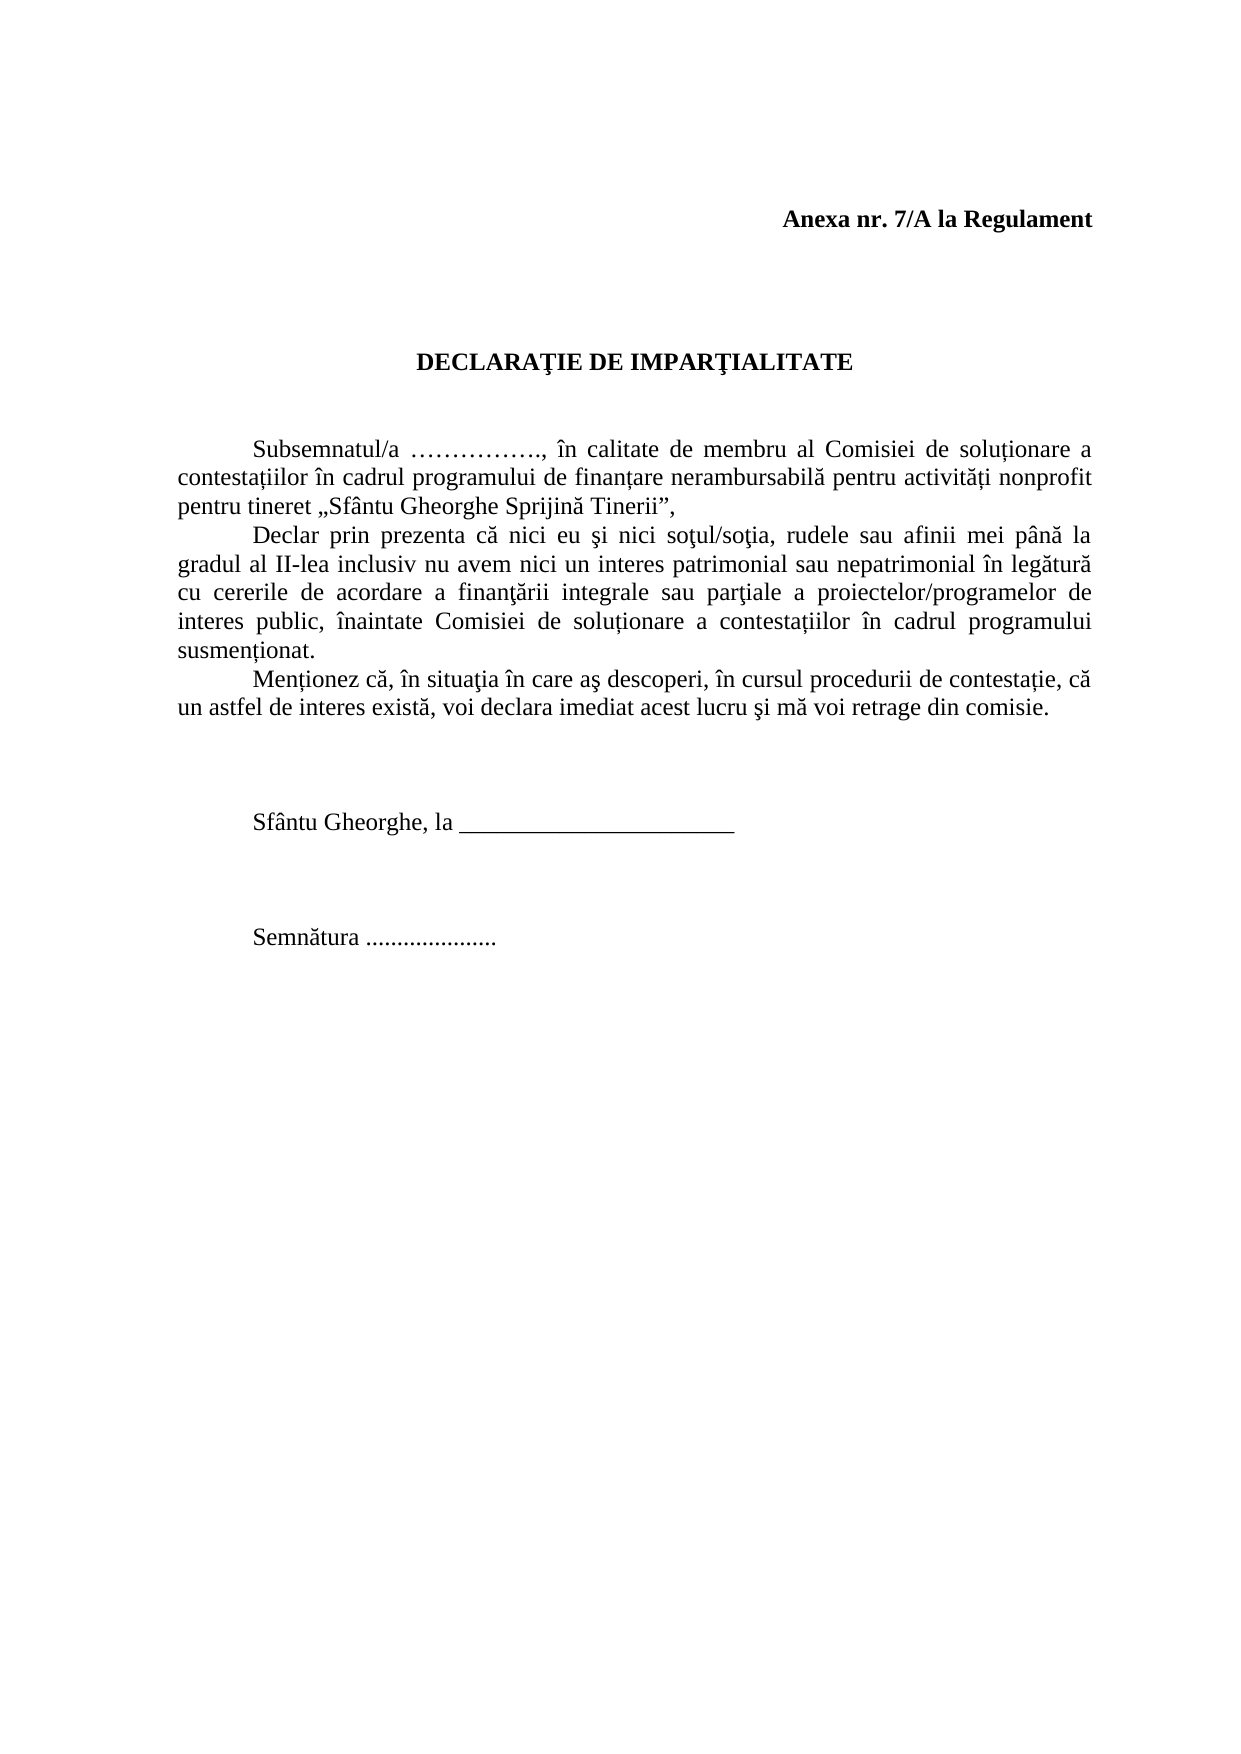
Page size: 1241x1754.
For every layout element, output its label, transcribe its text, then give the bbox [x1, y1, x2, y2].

text Declar prin prezenta că nici eu şi nici soţul/soţia, rudele sau afinii mei până la gradul al II-lea inclusiv nu avem nici un interes patrimonial sau nepatrimonial în legătură cu cererile de acordare a finanţării integrale sau parţiale a proiectelor/programelor de interes public, înaintate Comisiei de soluționare a contestațiilor în cadrul programului susmenționat. [177, 520, 1092, 664]
text Menționez că, în situaţia în care aş descoperi, în cursul procedurii de contestație, că un astfel de interes există, voi declara imediat acest lucru şi mă voi retrage din comisie. [177, 664, 1092, 721]
text Semnătura ..................... [177, 922, 1092, 951]
text Anexa nr. 7/A la Regulament [177, 204, 1092, 232]
text Sfântu Gheorghe, la ______________________ [177, 807, 1092, 836]
subtitle DECLARAŢIE DE IMPARŢIALITATE [177, 347, 1092, 376]
text Subsemnatul/a ……………., în calitate de membru al Comisiei de soluționare a contestațiilor în cadrul programului de finanțare nerambursabilă pentru activități nonprofit pentru tineret „Sfântu Gheorghe Sprijină Tinerii”, [177, 434, 1092, 520]
